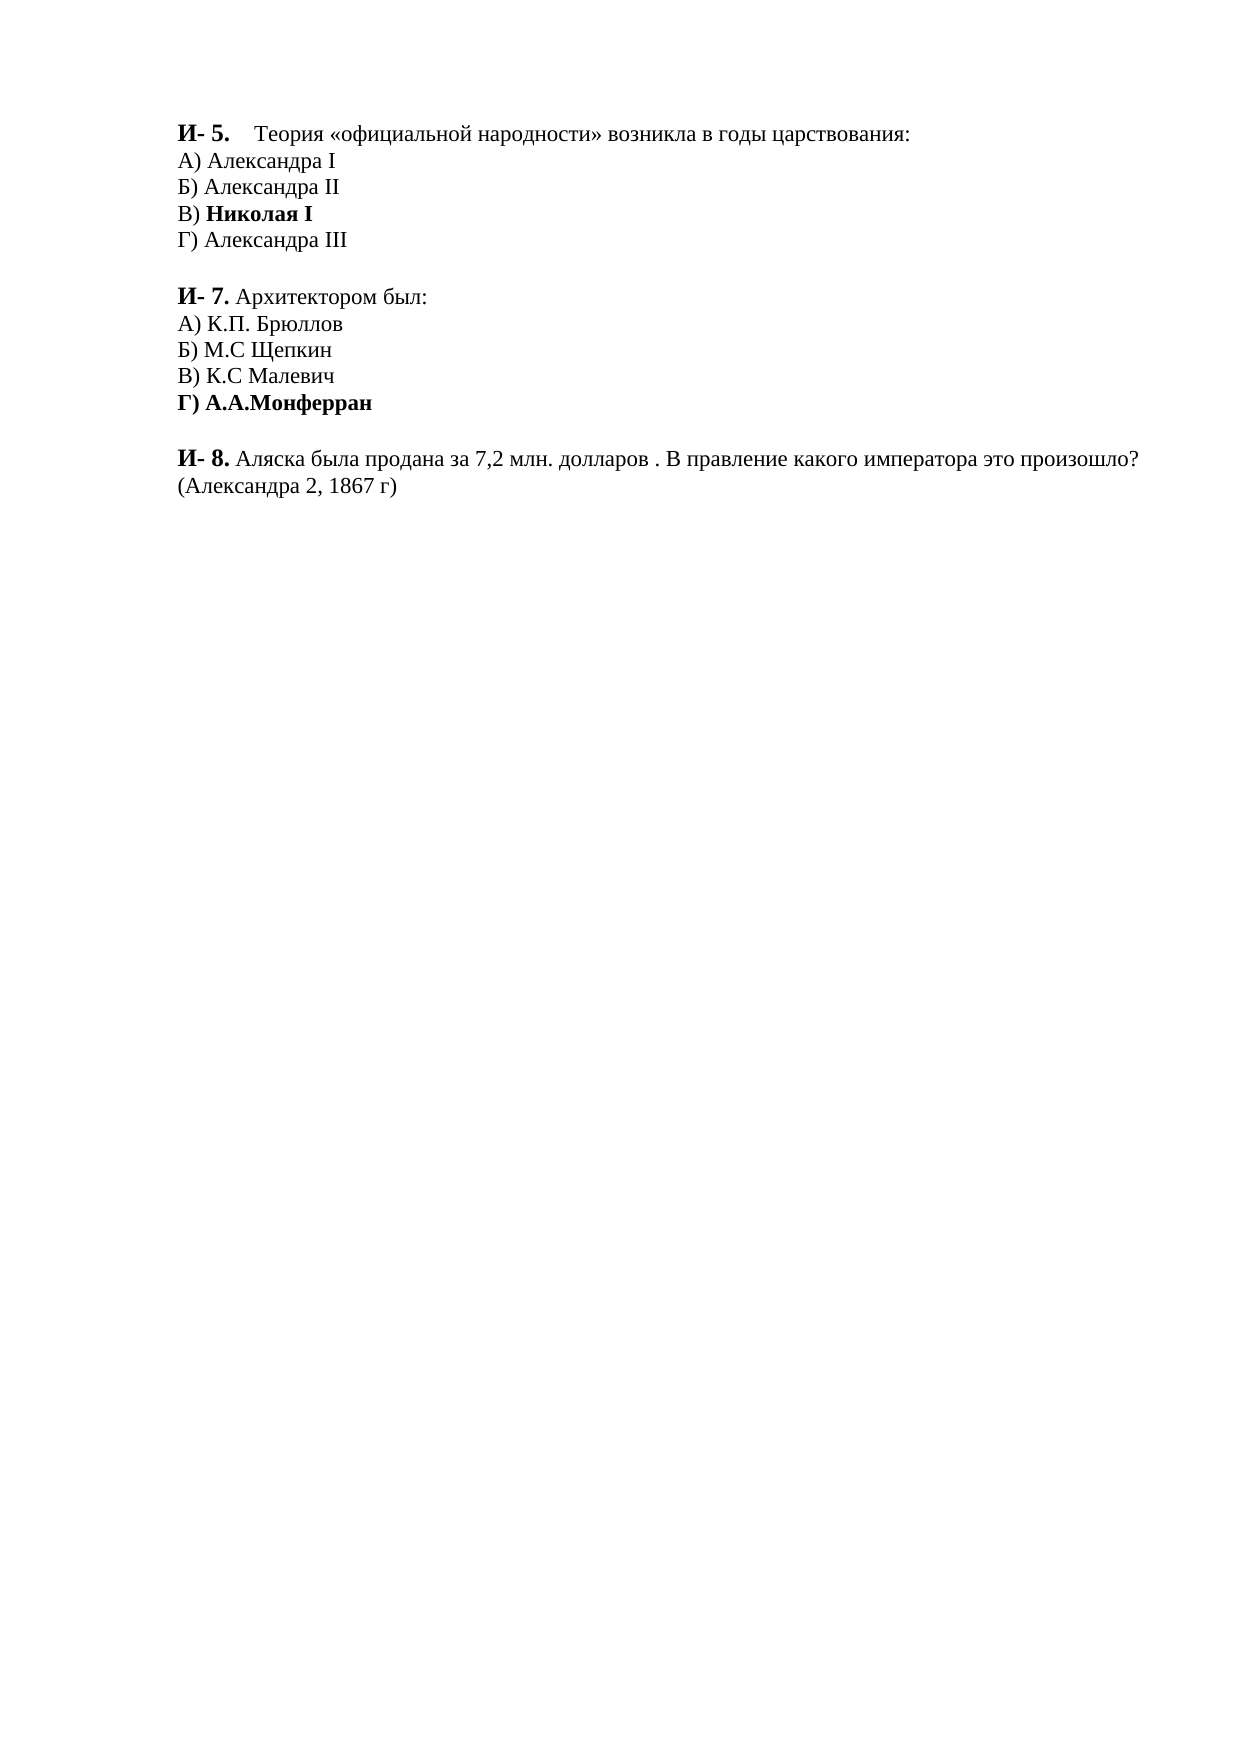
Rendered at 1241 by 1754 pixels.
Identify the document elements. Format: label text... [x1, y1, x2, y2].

text А) К.П. Брюллов [177, 310, 1152, 336]
text Г) Александра III [177, 226, 1152, 252]
text А) Александра I [177, 147, 1152, 173]
text В) К.С Малевич [177, 362, 1152, 389]
text И- 5. Теория «официальной народности» возникла в годы царствования: [177, 118, 1152, 147]
text И- 8. Аляска была продана за 7,2 млн. долларов . В правление какого императора это произошло? [177, 443, 1152, 472]
text И- 7. Архитектором был: [177, 281, 1152, 310]
text Б) М.С Щепкин [177, 336, 1152, 362]
text (Александра 2, 1867 г) [177, 472, 1152, 499]
text В) Николая I [177, 199, 1152, 226]
text Б) Александра II [177, 173, 1152, 199]
text Г) А.А.Монферран [177, 389, 1152, 415]
